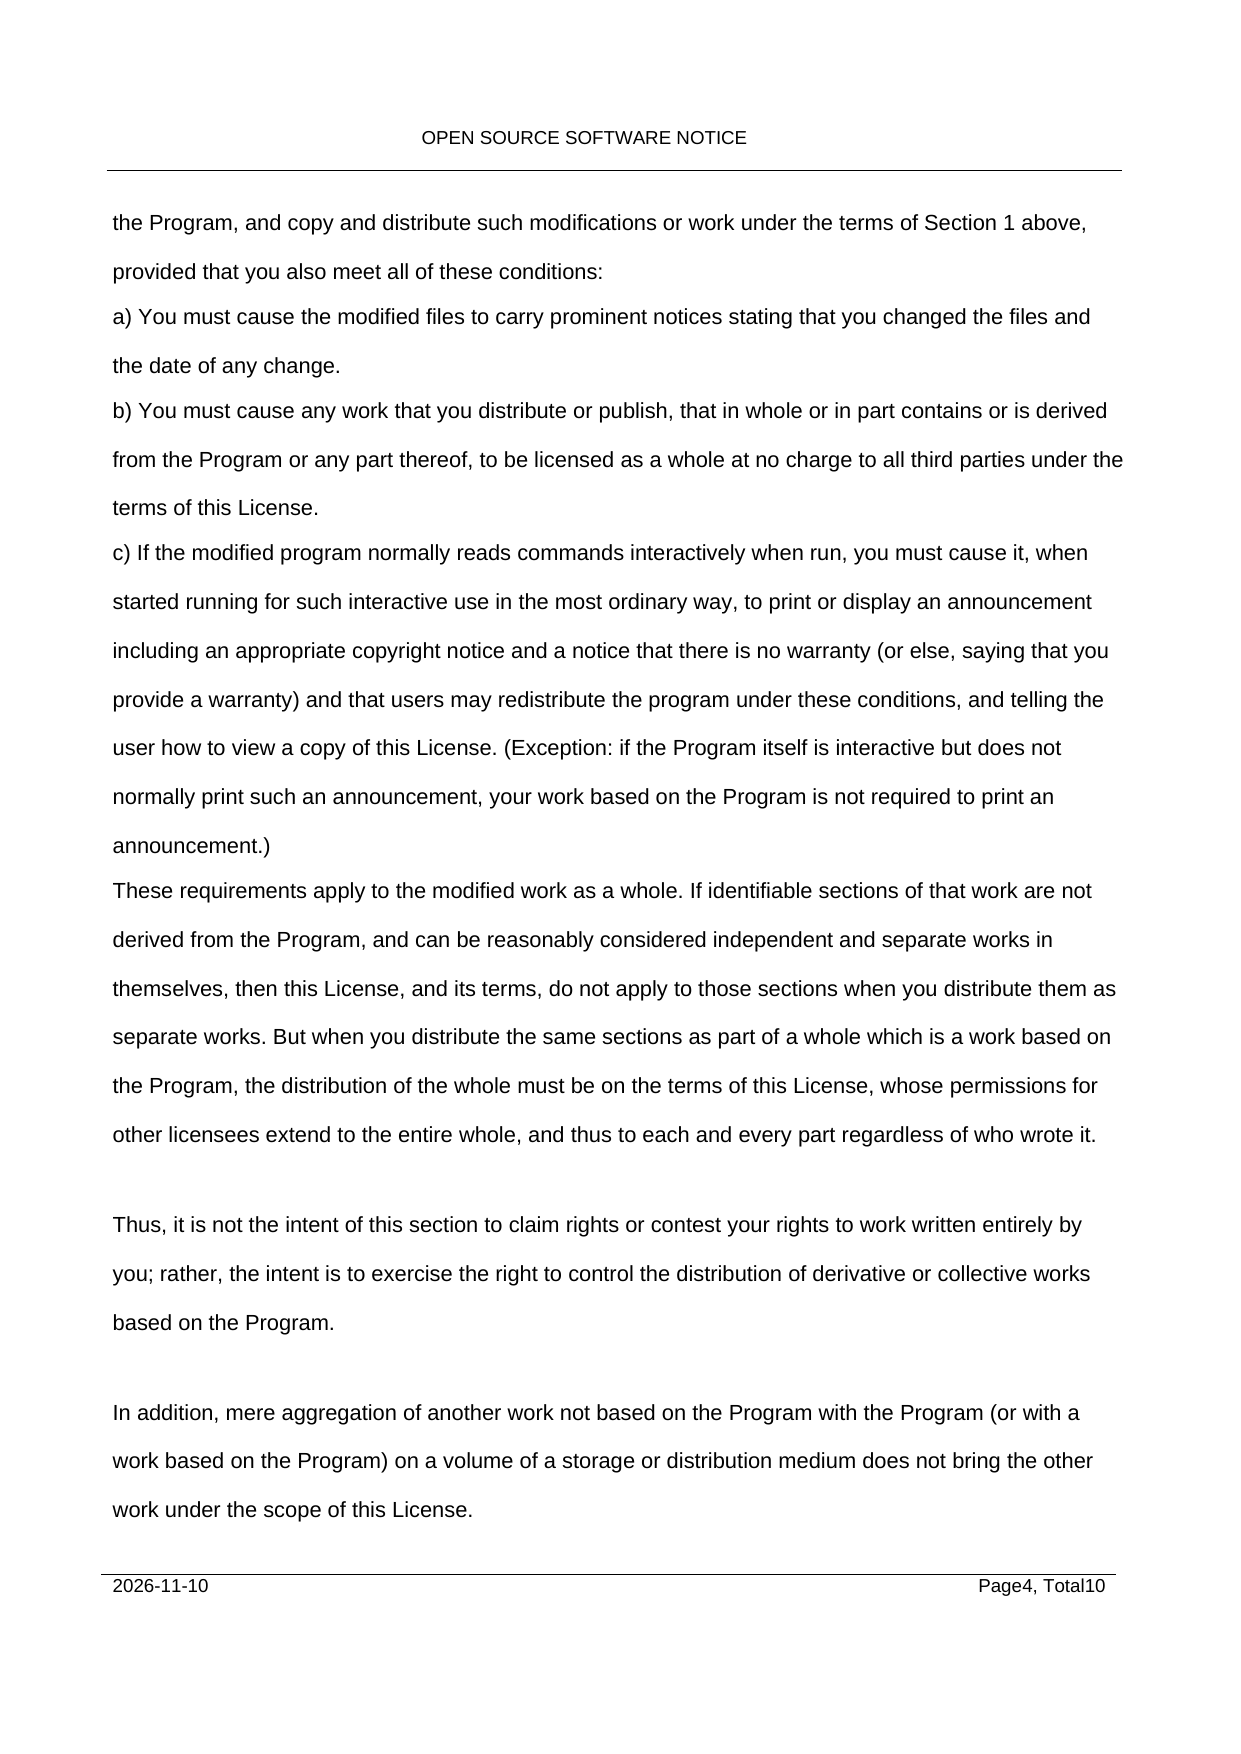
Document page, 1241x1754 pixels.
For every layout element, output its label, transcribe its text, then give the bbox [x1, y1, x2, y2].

text These requirements apply to the modified work as a whole. If identifiable sections of that work are not derived from the Program, and can be reasonably considered independent and separate works in themselves, then this License, and its terms, do not apply to those sections when you distribute them as separate works. But when you distribute the same sections as part of a whole which is a work based on the Program, the distribution of the whole must be on the terms of this License, whose permissions for other licensees extend to the entire whole, and thus to each and every part regardless of who wrote it. [112, 874, 1128, 1151]
text b) You must cause any work that you distribute or publish, that in whole or in part contains or is derived from the Program or any part thereof, to be licensed as a whole at no charge to all third parties under the terms of this License. [112, 394, 1128, 524]
text c) If the modified program normally reads commands interactively when run, you must cause it, when started running for such interactive use in the most ordinary way, to print or display an announcement including an appropriate copyright notice and a notice that there is no warranty (or else, saying that you provide a warranty) and that users may redistribute the program under these conditions, and telling the user how to view a copy of this License. (Exception: if the Program itself is interactive but does not normally print such an announcement, your work based on the Program is not required to print an announcement.) [112, 537, 1128, 862]
text In addition, mere aggregation of another work not based on the Program with the Program (or with a work based on the Program) on a volume of a storage or distribution medium does not bring the other work under the scope of this License. [112, 1396, 1128, 1526]
text Thus, it is not the intent of this section to claim rights or contest your rights to work written entirely by you; rather, the intent is to exercise the right to control the distribution of derivative or collective works based on the Program. [112, 1208, 1128, 1338]
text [112, 206, 1128, 288]
text a) You must cause the modified files to carry prominent notices stating that you changed the files and the date of any change. [112, 300, 1128, 381]
